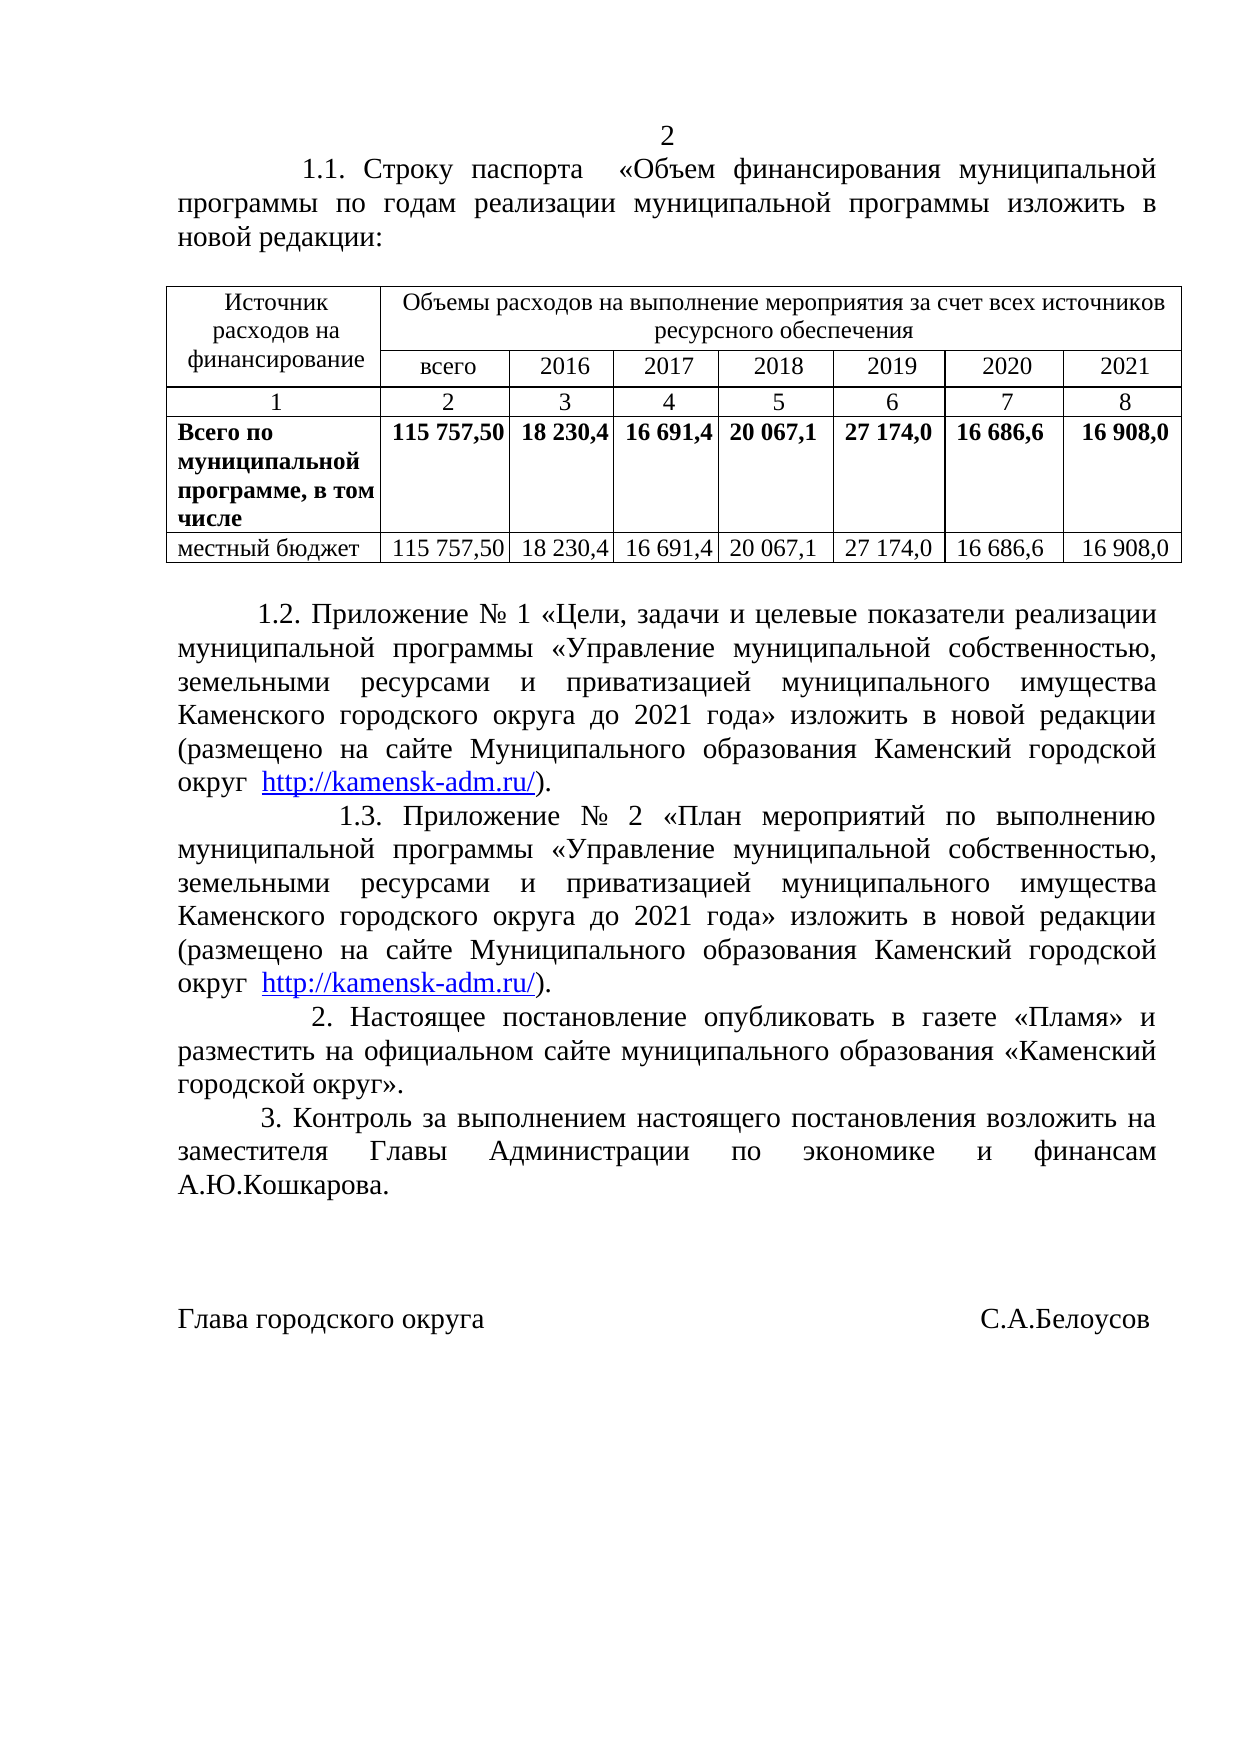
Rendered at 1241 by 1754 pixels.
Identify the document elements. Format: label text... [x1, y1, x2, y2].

text 2 [177, 118, 1157, 152]
table_cell 2019 [834, 351, 944, 386]
table_cell 2017 [614, 351, 718, 386]
table_cell 27 174,0 [834, 533, 944, 562]
table_cell 7 [946, 388, 1063, 416]
table_cell 2 [381, 388, 509, 416]
table_cell 5 [719, 388, 833, 416]
table_cell 16 908,0 [1064, 417, 1181, 532]
table_cell 6 [834, 388, 944, 416]
table_cell 16 686,6 [946, 533, 1063, 562]
text 1.2. Приложение № 1 «Цели, задачи и целевые показатели реализации муниципальной программы «Управление муниципальной собственностью, земельными ресурсами и приватизацией муниципального имущества Каменского городского округа до 2021 года» изложить в новой редакции (размещено на сайте Муниципального образования Каменский городской округ http://kamensk-adm.ru/). [177, 597, 1157, 798]
table_cell 18 230,4 [510, 417, 613, 532]
text 2. Настоящее постановление опубликовать в газете «Пламя» и разместить на официальном сайте муниципального образования «Каменский городской округ». [177, 999, 1157, 1100]
table_cell 1 [167, 388, 380, 416]
table_cell 8 [1064, 388, 1181, 416]
table_cell 16 686,6 [946, 417, 1063, 532]
table_cell 16 908,0 [1064, 533, 1181, 562]
text 3. Контроль за выполнением настоящего постановления возложить на заместителя Главы Администрации по экономике и финансам А.Ю.Кошкарова. [177, 1100, 1157, 1200]
table_cell 20 067,1 [719, 533, 833, 562]
table_cell 2021 [1064, 351, 1181, 386]
table_cell Всего по муниципальной программе, в том числе [167, 417, 380, 532]
table_cell всего [381, 351, 509, 386]
table_cell 18 230,4 [510, 533, 613, 562]
table_cell 16 691,4 [614, 417, 718, 532]
table_cell 4 [614, 388, 718, 416]
table_cell 2018 [719, 351, 833, 386]
table_cell 20 067,1 [719, 417, 833, 532]
text 1.1. Строку паспорта «Объем финансирования муниципальной программы по годам реализации муниципальной программы изложить в новой редакции: [177, 152, 1157, 252]
table_cell 115 757,50 [381, 417, 509, 532]
table_cell 27 174,0 [834, 417, 944, 532]
table_header Источник расходов на финансирование [167, 287, 380, 386]
table_cell местный бюджет [167, 533, 380, 562]
table_cell 2020 [946, 351, 1063, 386]
table_cell 16 691,4 [614, 533, 718, 562]
table_cell 3 [510, 388, 613, 416]
table_cell 115 757,50 [381, 533, 509, 562]
text 1.3. Приложение № 2 «План мероприятий по выполнению муниципальной программы «Управление муниципальной собственностью, земельными ресурсами и приватизацией муниципального имущества Каменского городского округа до 2021 года» изложить в новой редакции (размещено на сайте Муниципального образования Каменский городской округ http://kamensk-adm.ru/). [177, 798, 1157, 999]
table_header Объемы расходов на выполнение мероприятия за счет всех источников ресурсного обеспечения [381, 287, 1181, 350]
text Глава городского округа С.А.Белоусов [177, 1301, 1157, 1334]
table_cell 2016 [510, 351, 613, 386]
